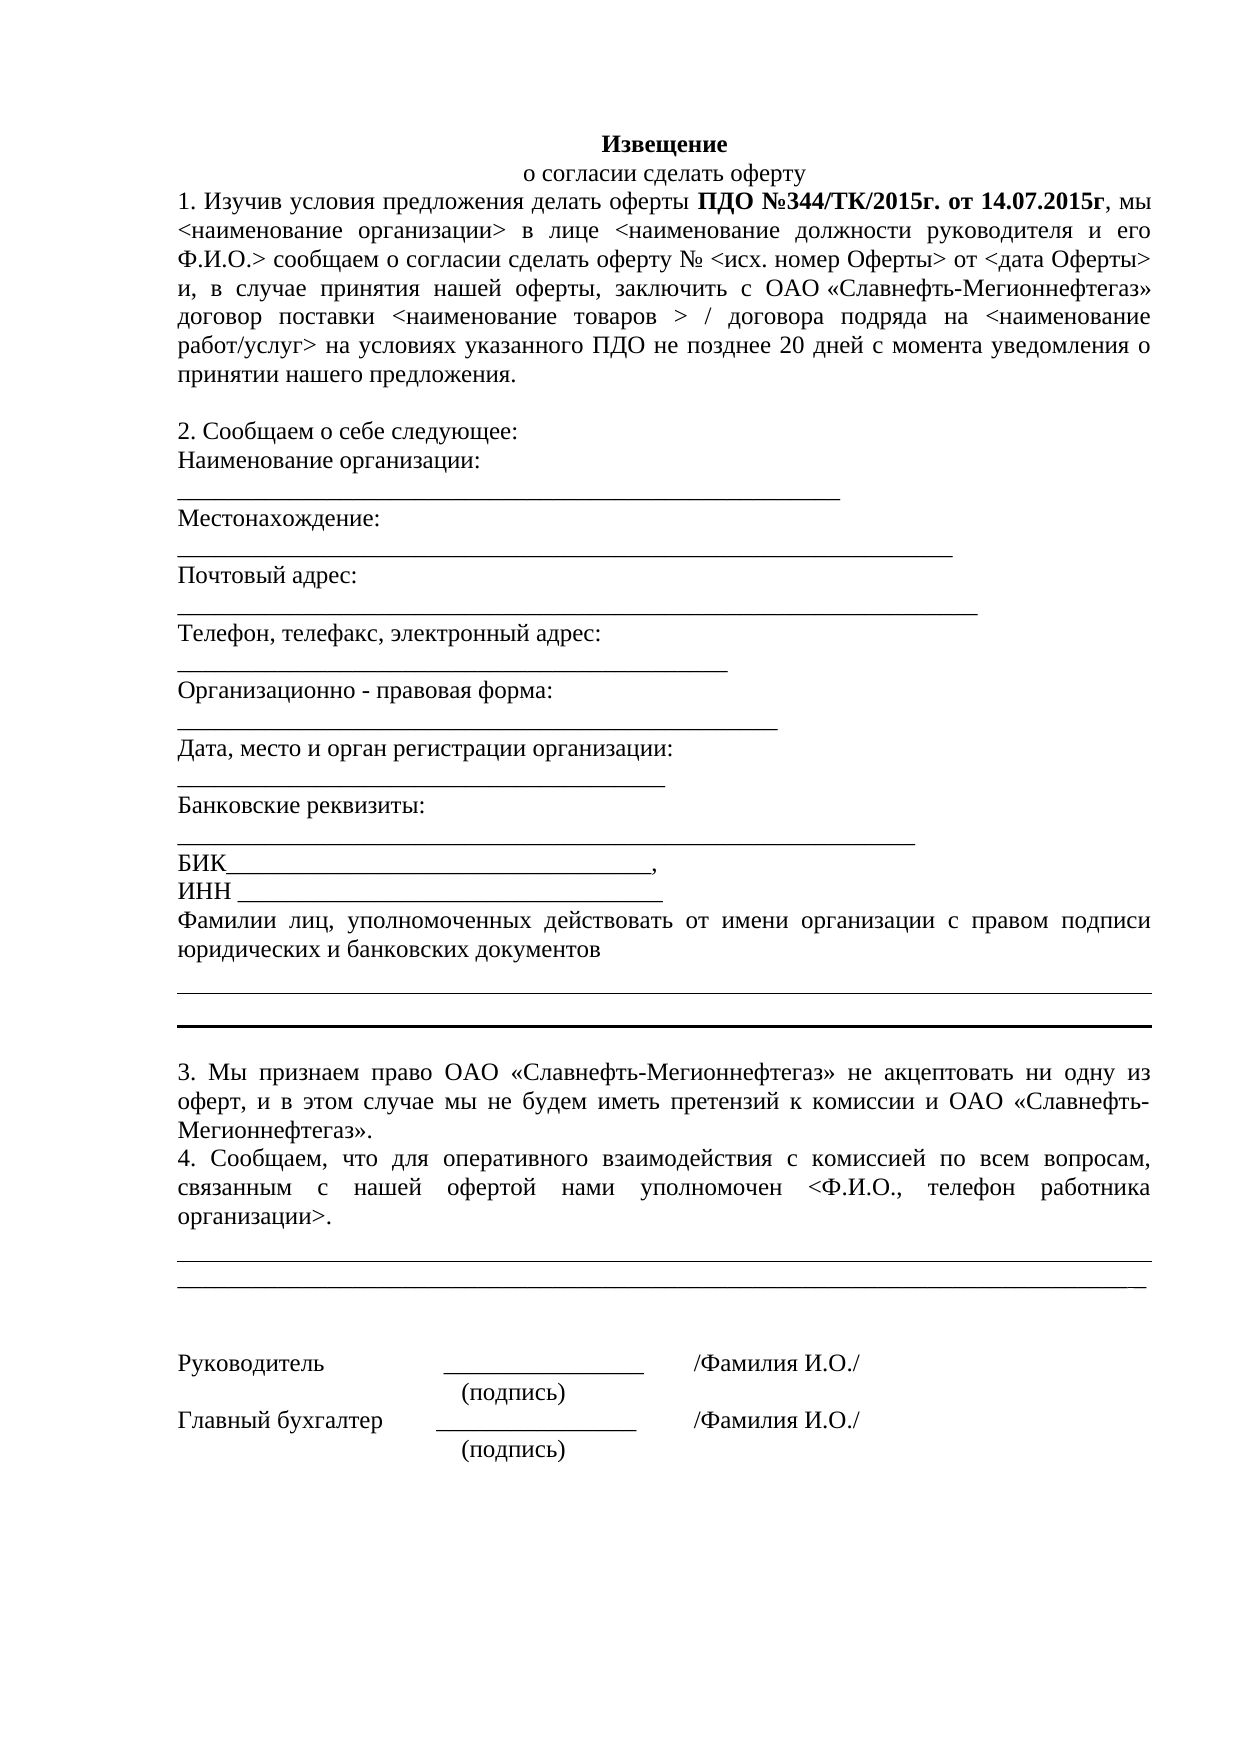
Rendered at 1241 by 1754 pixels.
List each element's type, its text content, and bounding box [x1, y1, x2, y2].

text ____________________________________________________________________________ _ [177, 1262, 1152, 1290]
text ИНН __________________________________ [177, 876, 1152, 905]
text БИК__________________________________, [177, 848, 1152, 876]
text Извещение [177, 129, 1152, 158]
text о согласии сделать оферту [177, 158, 1152, 186]
text Дата, место и орган регистрации организации: _______________________________________ [177, 733, 1152, 790]
text Почтовый адрес: ________________________________________________________________ [177, 560, 1152, 618]
text 4. Сообщаем, что для оперативного взаимодействия с комиссией по всем вопросам, связанным с нашей офертой нами уполномочен <Ф.И.О., телефон работника организации>. [177, 1143, 1152, 1230]
text (подпись) [177, 1434, 1152, 1463]
text Главный бухгалтер ________________ /Фамилия И.О./ [177, 1405, 1152, 1434]
text (подпись) [177, 1377, 1152, 1405]
text Организационно - правовая форма: ________________________________________________ [177, 675, 1152, 733]
text Фамилии лиц, уполномоченных действовать от имени организации с правом подписи юридических и банковских документов [177, 905, 1152, 963]
text Руководитель ________________ /Фамилия И.О./ [177, 1348, 1152, 1377]
text Местонахождение: ______________________________________________________________ [177, 503, 1152, 560]
text 1. Изучив условия предложения делать оферты ПДО №344/ТК/2015г. от 14.07.2015г, мы <наименование организации> в лице <наименование должности руководителя и его Ф.И.О.> сообщаем о согласии сделать оферту № <исх. номер Оферты> от <дата Оферты> и, в случае принятия нашей оферты, заключить с ОАО «Славнефть-Мегионнефтегаз» договор поставки <наименование товаров > / договора подряда на <наименование работ/услуг> на условиях указанного ПДО не позднее 20 дней с момента уведомления о принятии нашего предложения. [177, 186, 1152, 388]
text Банковские реквизиты: ___________________________________________________________ [177, 790, 1152, 848]
text Телефон, телефакс, электронный адрес: ____________________________________________ [177, 618, 1152, 675]
text 2. Сообщаем о себе следующее: [177, 416, 1152, 445]
text Наименование организации: _____________________________________________________ [177, 445, 1152, 503]
text 3. Мы признаем право ОАО «Славнефть-Мегионнефтегаз» не акцептовать ни одну из оферт, и в этом случае мы не будем иметь претензий к комиссии и ОАО «Славнефть-Мегионнефтегаз». [177, 1057, 1152, 1143]
